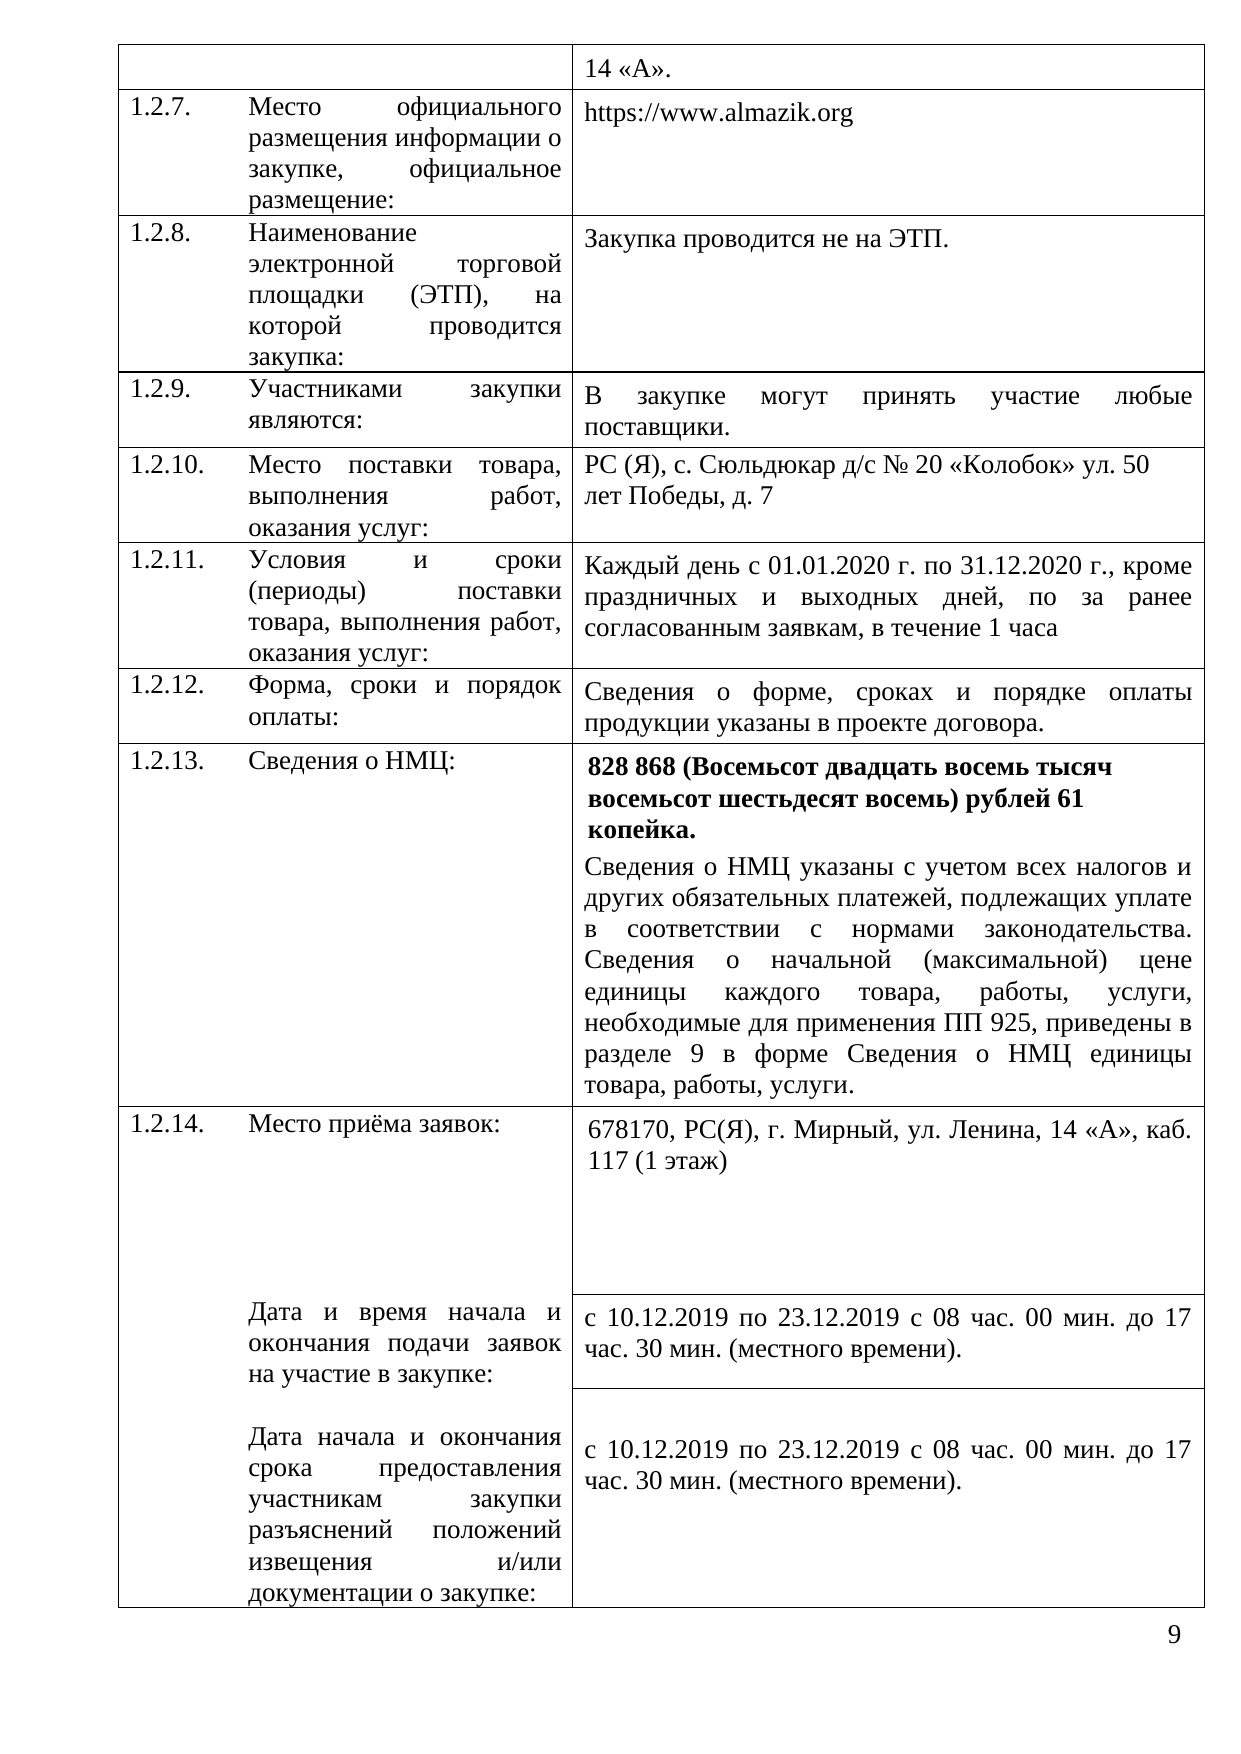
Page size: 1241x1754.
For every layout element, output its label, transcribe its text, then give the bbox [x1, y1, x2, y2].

table_cell В закупке могут принять участие любые поставщики. [573, 373, 1204, 447]
table_cell Закупка проводится не на ЭТП. [573, 216, 1204, 371]
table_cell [119, 45, 572, 89]
table_cell Сведения о форме, сроках и порядке оплаты продукции указаны в проекте договора. [573, 669, 1204, 743]
table_cell Место приёма заявок: [119, 1107, 572, 1293]
table_cell https://www.almazik.org [573, 90, 1204, 215]
table_cell 828 868 (Восемьсот двадцать восемь тысяч восемьсот шестьдесят восемь) рублей 61 копейка. Сведения о НМЦ указаны с учетом всех налогов и других обязательных платежей, подлежащих уплате в соответствии с нормами законодательства. Сведения о начальной (максимальной) цене единицы каждого товара, работы, услуги, необходимые для применения ПП 925, приведены в разделе 9 в форме Сведения о НМЦ единицы товара, работы, услуги. [573, 744, 1204, 1106]
table_cell Дата начала и окончания срока предоставления участникам закупки разъяснений положений извещения и/или документации о закупке: [119, 1388, 572, 1607]
table_cell РС (Я), с. Сюльдюкар д/с № 20 «Колобок» ул. 50 лет Победы, д. 7 [573, 448, 1204, 542]
table_cell Условия и сроки (периоды) поставки товара, выполнения работ, оказания услуг: [119, 543, 572, 667]
table_cell Сведения о НМЦ: [119, 744, 572, 1106]
table_cell с 10.12.2019 по 23.12.2019 с 08 час. 00 мин. до 17 час. 30 мин. (местного времени). [573, 1295, 1204, 1388]
table_cell Место поставки товара, выполнения работ, оказания услуг: [119, 448, 572, 542]
table_cell Место официального размещения информации о закупке, официальное размещение: [119, 90, 572, 215]
table_cell Каждый день с 01.01.2020 г. по 31.12.2020 г., кроме праздничных и выходных дней, по за ранее согласованным заявкам, в течение 1 часа [573, 543, 1204, 667]
table_cell Наименование электронной торговой площадки (ЭТП), на которой проводится закупка: [119, 216, 572, 371]
table_cell 678170, РС(Я), г. Мирный, ул. Ленина, 14 «А», каб. 117 (1 этаж) [573, 1107, 1204, 1293]
table_cell с 10.12.2019 по 23.12.2019 с 08 час. 00 мин. до 17 час. 30 мин. (местного времени). [573, 1389, 1204, 1607]
table_cell Участниками закупки являются: [119, 373, 572, 447]
table_cell Дата и время начала и окончания подачи заявок на участие в закупке: [119, 1294, 572, 1388]
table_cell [573, 45, 1204, 89]
table_cell Форма, сроки и порядок оплаты: [119, 669, 572, 743]
